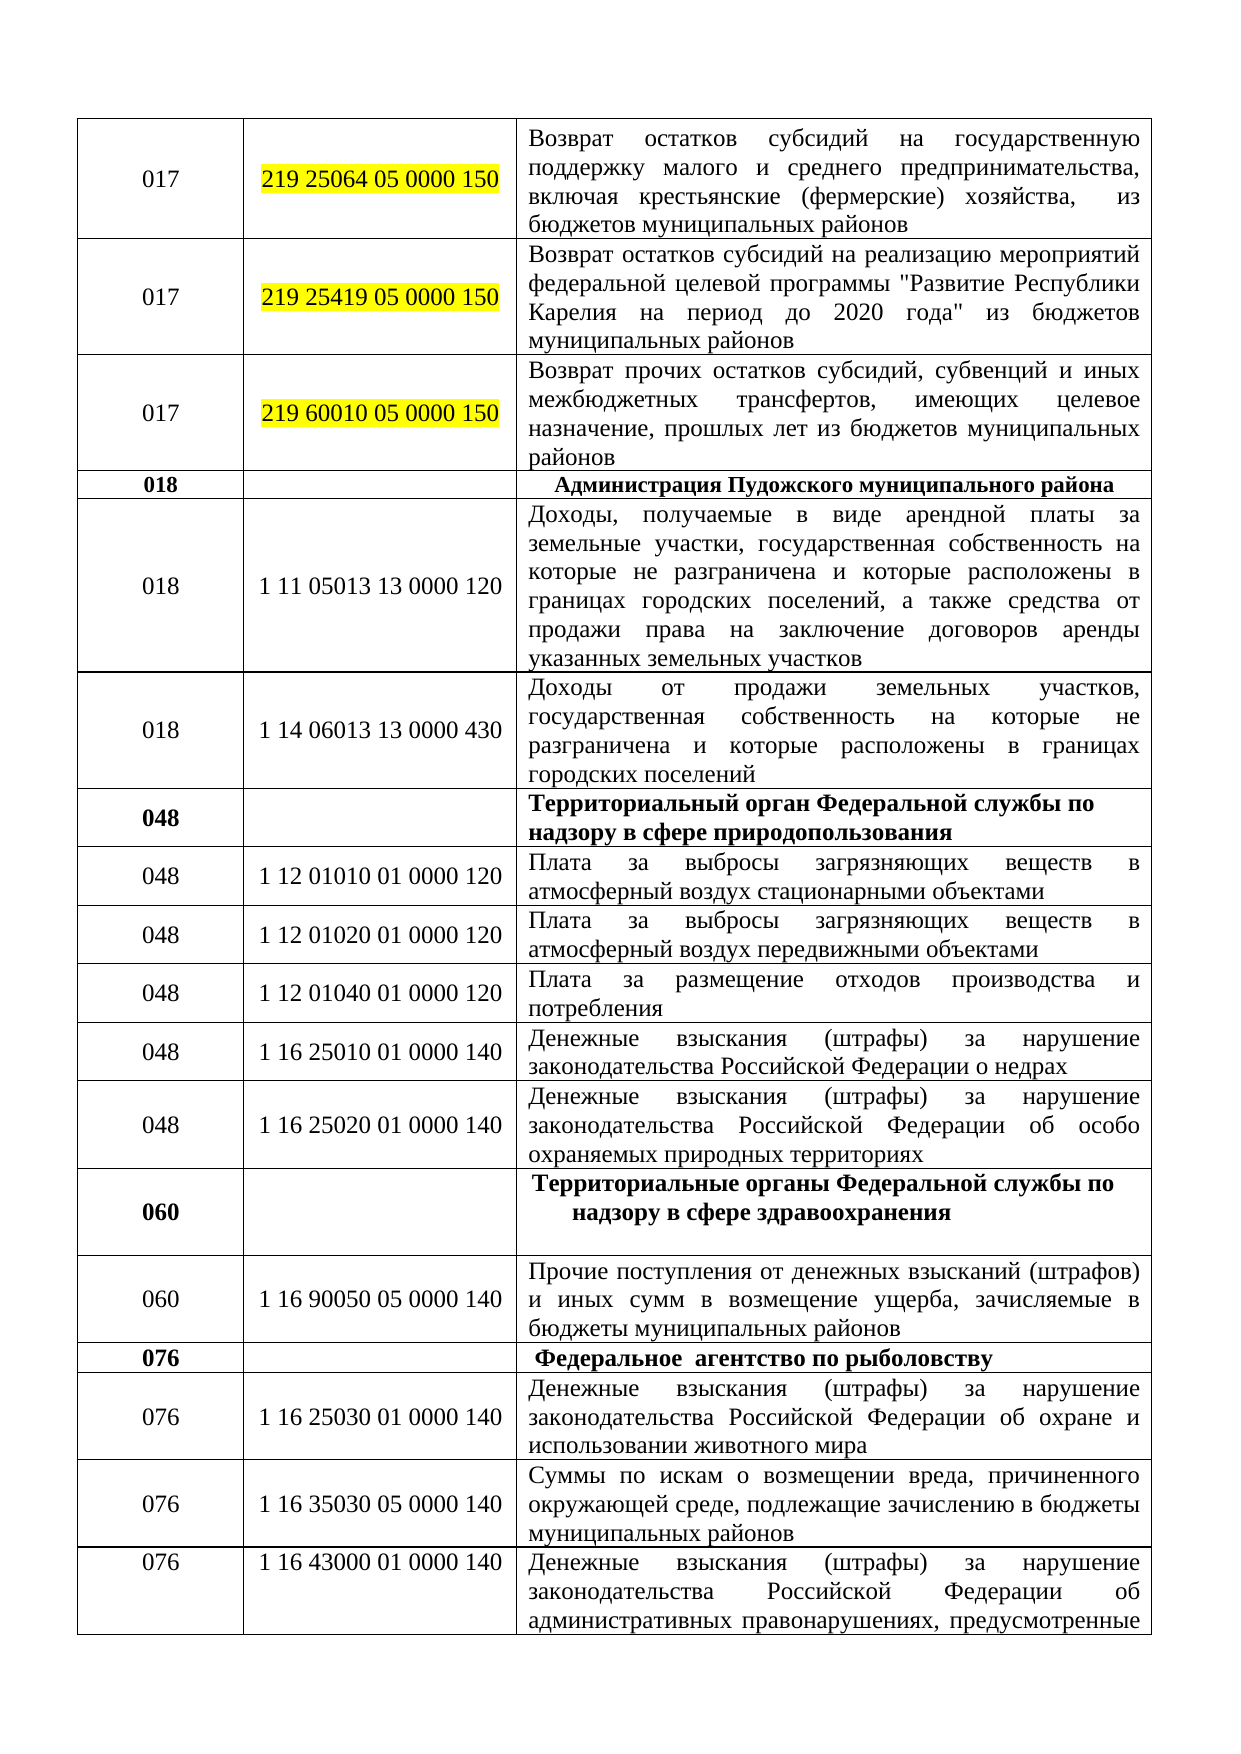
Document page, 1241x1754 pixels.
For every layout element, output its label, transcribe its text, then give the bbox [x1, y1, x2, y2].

table_cell 076 [78, 1548, 243, 1634]
table_cell 048 [78, 964, 243, 1022]
table_cell 1 16 90050 05 0000 140 [244, 1256, 516, 1342]
table_cell 018 [78, 673, 243, 787]
table_cell 219 60010 05 0000 150 [244, 355, 516, 470]
table_cell 048 [78, 1023, 243, 1080]
table_cell Доходы, получаемые в виде арендной платы за земельные участки, государственная собственность на которые не разграничена и которые расположены в границах городских поселений, а также средства от продажи права на заключение договоров аренды указанных земельных участков [517, 499, 1151, 671]
table_cell 076 [78, 1460, 243, 1546]
table_cell [244, 471, 516, 498]
table_cell [244, 1169, 516, 1255]
table_cell [244, 789, 516, 846]
table_cell 1 12 01010 01 0000 120 [244, 847, 516, 904]
table_cell 060 [78, 1256, 243, 1342]
table_cell 219 25064 05 0000 150 [244, 119, 516, 238]
table_cell Плата за выбросы загрязняющих веществ в атмосферный воздух стационарными объектами [517, 847, 1151, 904]
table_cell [517, 1548, 1151, 1634]
table_cell Суммы по искам о возмещении вреда, причиненного окружающей среде, подлежащие зачислению в бюджеты муниципальных районов [517, 1460, 1151, 1546]
table_cell 1 16 25030 01 0000 140 [244, 1373, 516, 1459]
table_cell 017 [78, 239, 243, 354]
table_cell Администрация Пудожского муниципального района [517, 471, 1151, 498]
table_cell Плата за размещение отходов производства и потребления [517, 964, 1151, 1022]
table_cell [244, 1343, 516, 1372]
table_cell Возврат остатков субсидий на реализацию мероприятий федеральной целевой программы "Развитие Республики Карелия на период до 2020 года" из бюджетов муниципальных районов [517, 239, 1151, 354]
table_cell 1 12 01040 01 0000 120 [244, 964, 516, 1022]
table_cell 1 12 01020 01 0000 120 [244, 906, 516, 963]
table_cell Прочие поступления от денежных взысканий (штрафов) и иных сумм в возмещение ущерба, зачисляемые в бюджеты муниципальных районов [517, 1256, 1151, 1342]
table_cell 018 [78, 499, 243, 671]
table_cell 076 [78, 1373, 243, 1459]
table_cell 1 14 06013 13 0000 430 [244, 673, 516, 787]
table_cell 048 [78, 1081, 243, 1167]
table_cell Территориальные органы Федеральной службы по надзору в сфере здравоохранения [517, 1169, 1151, 1255]
table_cell Территориальный орган Федеральной службы по надзору в сфере природопользования [517, 789, 1151, 846]
table_cell Денежные взыскания (штрафы) за нарушение законодательства Российской Федерации об охране и использовании животного мира [517, 1373, 1151, 1459]
table_cell 048 [78, 789, 243, 846]
table_cell 048 [78, 906, 243, 963]
table_cell Плата за выбросы загрязняющих веществ в атмосферный воздух передвижными объектами [517, 906, 1151, 963]
table_cell 1 16 25020 01 0000 140 [244, 1081, 516, 1167]
table_cell Денежные взыскания (штрафы) за нарушение законодательства Российской Федерации о недрах [517, 1023, 1151, 1080]
table_cell 1 11 05013 13 0000 120 [244, 499, 516, 671]
table_cell 018 [78, 471, 243, 498]
table_cell 1 16 35030 05 0000 140 [244, 1460, 516, 1546]
table_cell Возврат остатков субсидий на государственную поддержку малого и среднего предпринимательства, включая крестьянские (фермерские) хозяйства, из бюджетов муниципальных районов [517, 119, 1151, 238]
table_cell 017 [78, 119, 243, 238]
table_cell 076 [78, 1343, 243, 1372]
table_cell 219 25419 05 0000 150 [244, 239, 516, 354]
table_cell Денежные взыскания (штрафы) за нарушение законодательства Российской Федерации об особо охраняемых природных территориях [517, 1081, 1151, 1167]
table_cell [244, 1548, 516, 1634]
table_cell 017 [78, 355, 243, 470]
table_cell Доходы от продажи земельных участков, государственная собственность на которые не разграничена и которые расположены в границах городских поселений [517, 673, 1151, 787]
table_cell 060 [78, 1169, 243, 1255]
table_cell 048 [78, 847, 243, 904]
table_cell Возврат прочих остатков субсидий, субвенций и иных межбюджетных трансфертов, имеющих целевое назначение, прошлых лет из бюджетов муниципальных районов [517, 355, 1151, 470]
table_cell Федеральное агентство по рыболовству [517, 1343, 1151, 1372]
table_cell 1 16 25010 01 0000 140 [244, 1023, 516, 1080]
